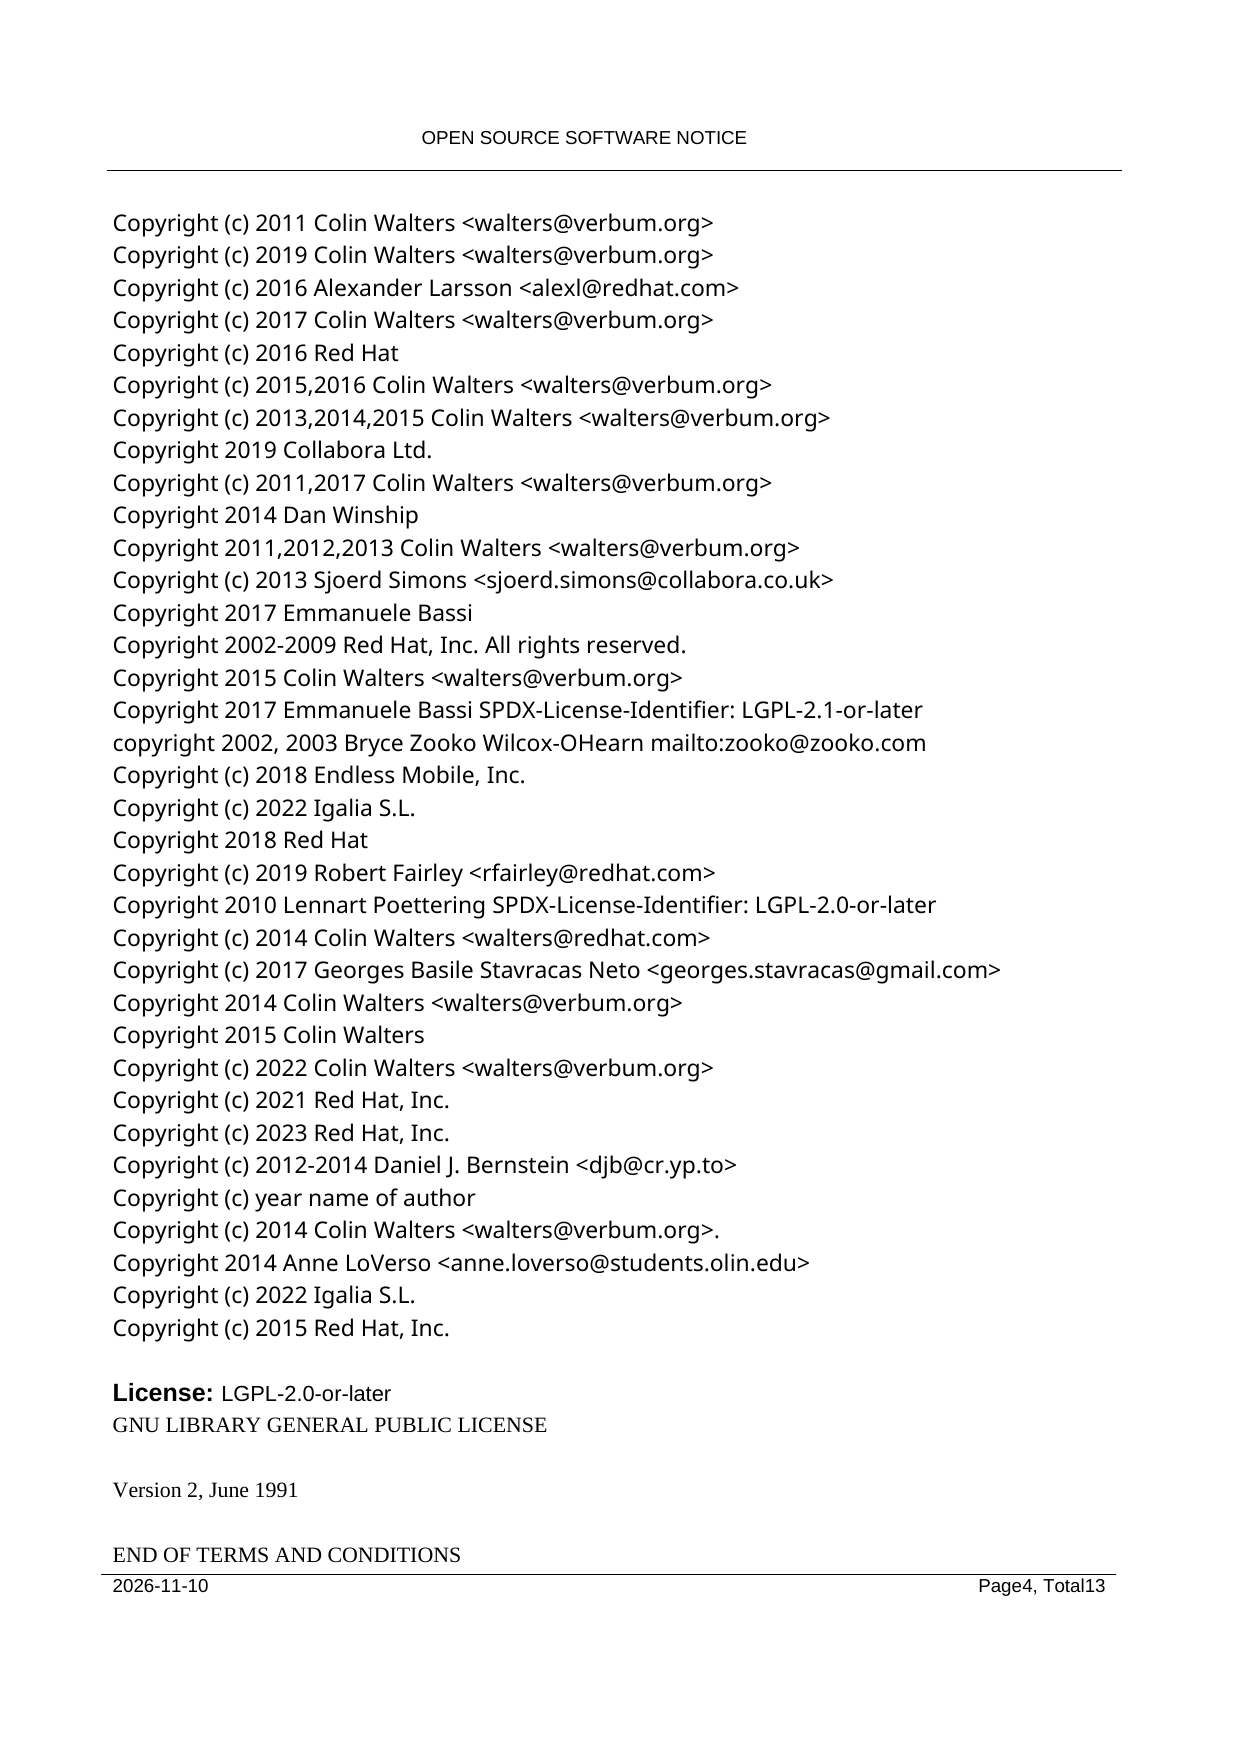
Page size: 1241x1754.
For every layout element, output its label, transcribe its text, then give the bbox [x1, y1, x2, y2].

text License: LGPL-2.0-or-later [112, 1376, 1128, 1409]
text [112, 206, 1128, 1376]
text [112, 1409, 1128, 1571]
